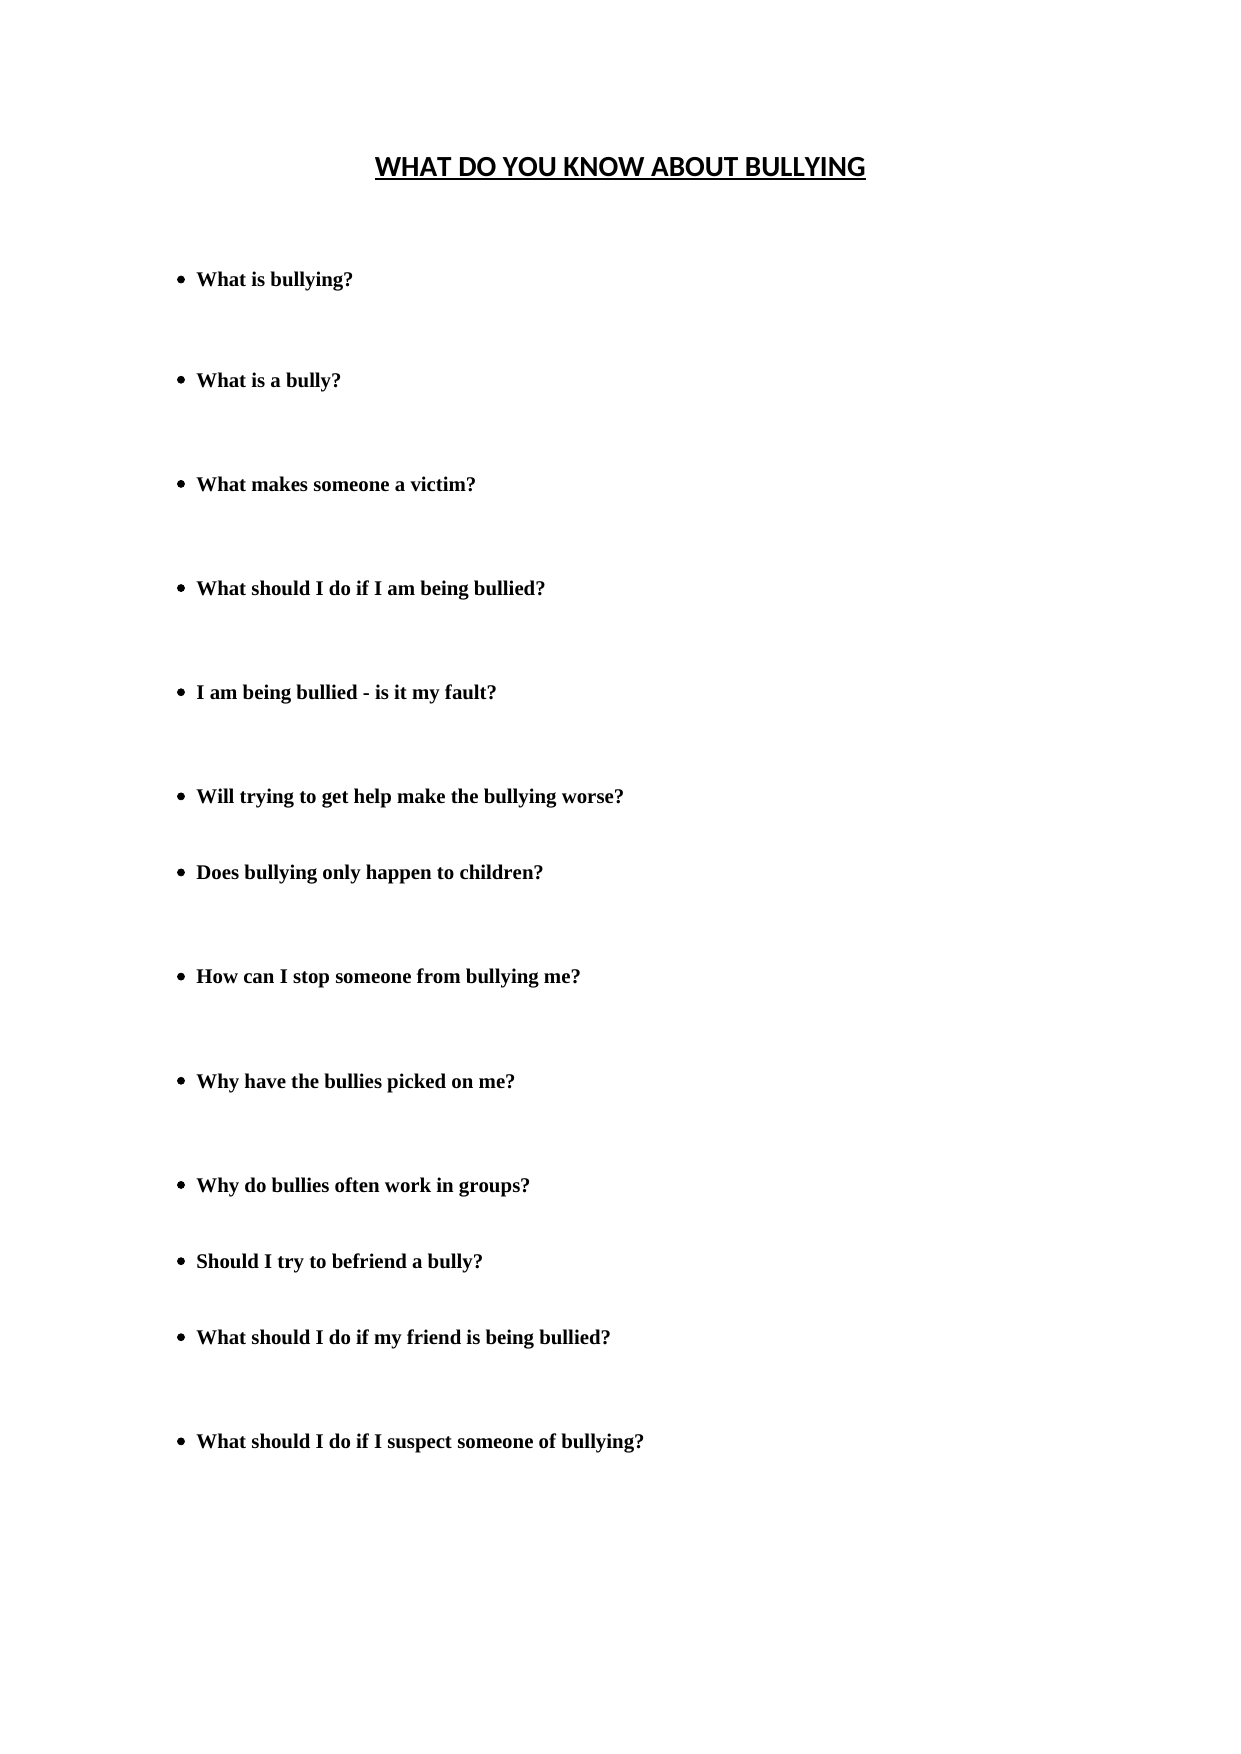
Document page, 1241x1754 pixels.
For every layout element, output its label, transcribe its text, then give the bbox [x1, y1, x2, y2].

text  Will trying to get help make the bullying worse? [177, 784, 1063, 808]
text  What makes someone a victim? [177, 472, 1063, 496]
text  What should I do if I suspect someone of bullying? [177, 1429, 1063, 1453]
text  What is bullying? [177, 267, 1063, 291]
text  Why do bullies often work in groups? [177, 1173, 1063, 1197]
text  Does bullying only happen to children? [177, 860, 1063, 884]
text  What is a bully? [177, 367, 1063, 392]
text  Why have the bullies picked on me? [177, 1069, 1063, 1093]
text  Should I try to befriend a bully? [177, 1249, 1063, 1273]
text  What should I do if my friend is being bullied? [177, 1325, 1063, 1349]
text  How can I stop someone from bullying me? [177, 964, 1063, 988]
text  I am being bullied - is it my fault? [177, 680, 1063, 704]
text WHAT DO YOU KNOW ABOUT BULLYING [177, 148, 1063, 183]
text  What should I do if I am being bullied? [177, 576, 1063, 600]
